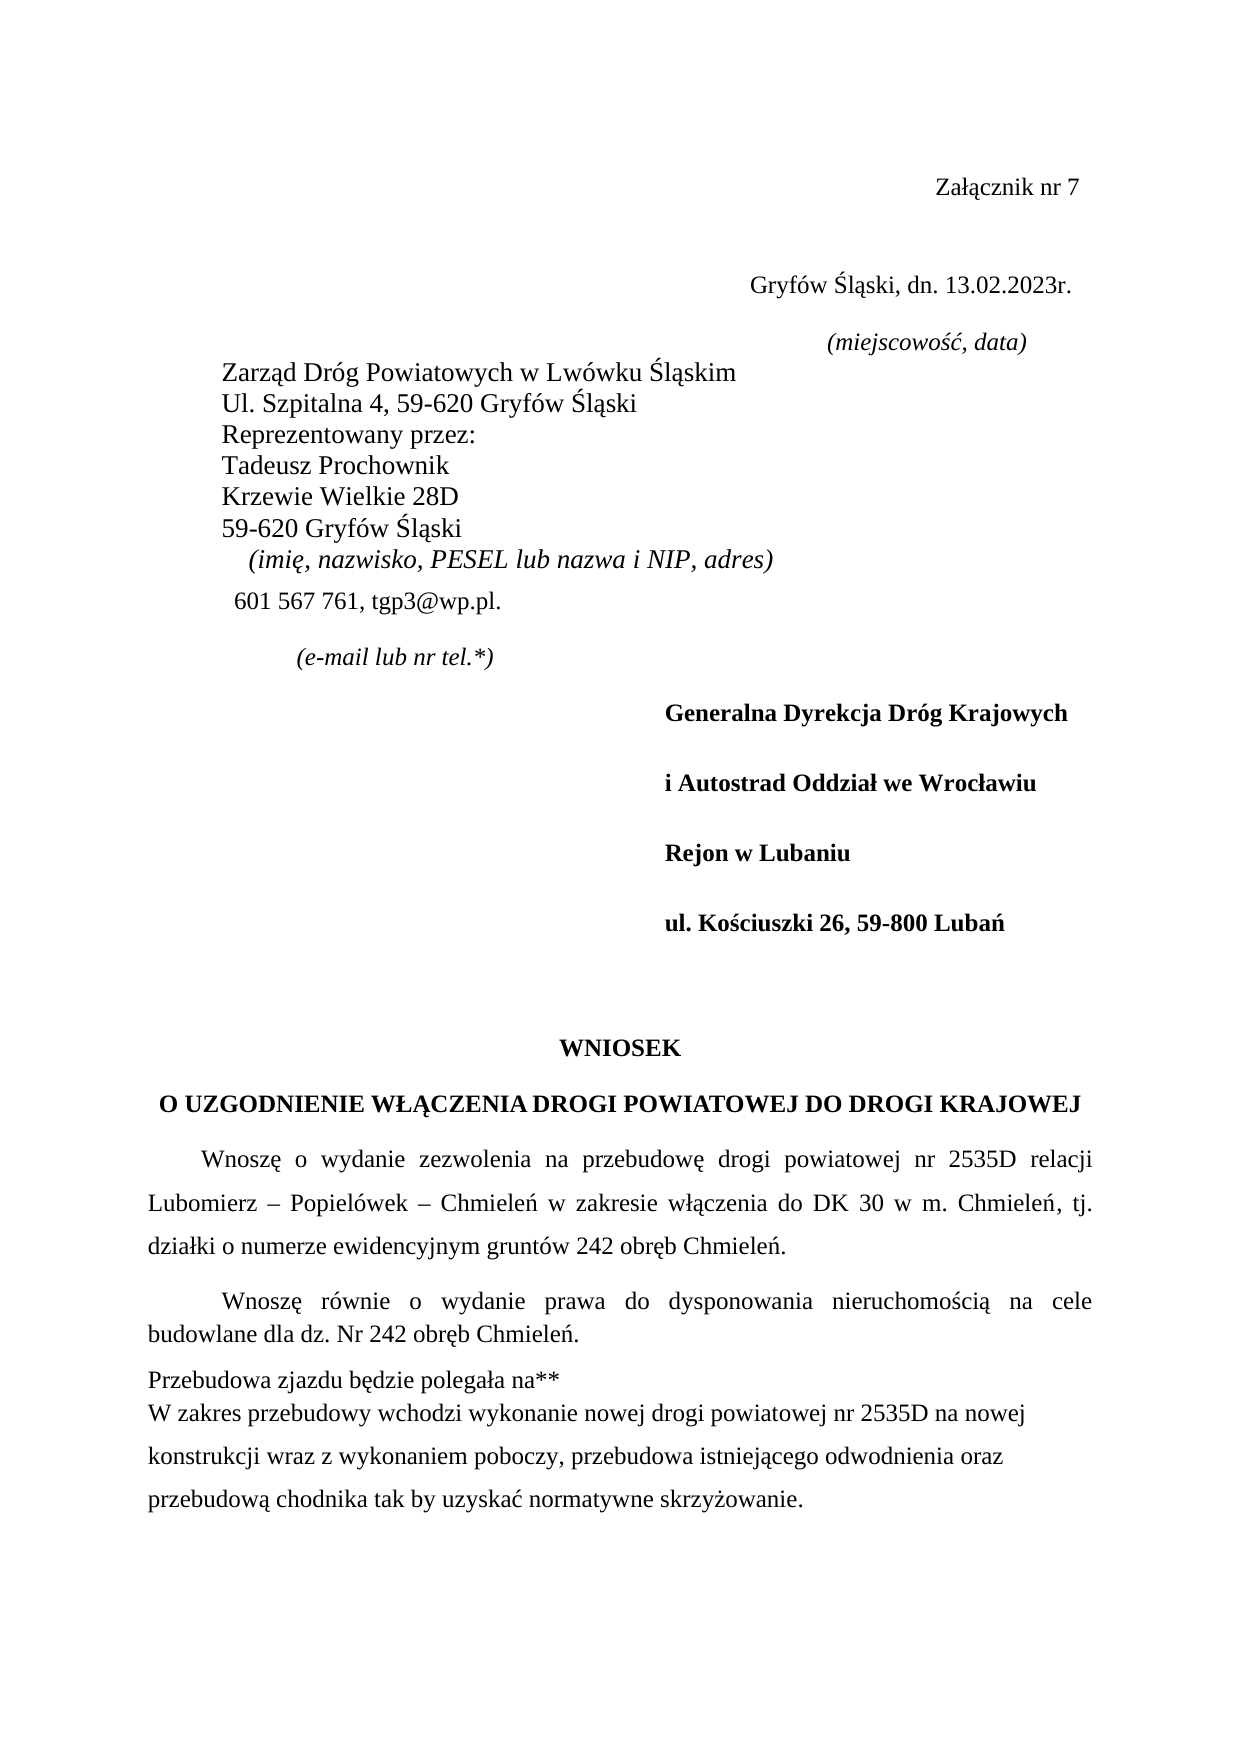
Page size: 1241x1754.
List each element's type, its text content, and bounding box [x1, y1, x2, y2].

text Przebudowa zjazdu będzie polegała na** [148, 1365, 1093, 1394]
text Gryfów Śląski, dn. 13.02.2023r. [148, 270, 1093, 299]
text Wnoszę o wydanie zezwolenia na przebudowę drogi powiatowej nr 2535D relacji Lubomierz – Popielówek – Chmieleń w zakresie włączenia do DK 30 w m. Chmieleń, tj. działki o numerze ewidencyjnym gruntów 242 obręb Chmieleń. [148, 1144, 1093, 1259]
text ul. Kościuszki 26, 59-800 Lubań [664, 908, 1093, 936]
text 59-620 Gryfów Śląski [148, 512, 1093, 543]
text Krzewie Wielkie 28D [148, 481, 1093, 512]
text (imię, nazwisko, PESEL lub nazwa i NIP, adres) [148, 543, 1093, 574]
text Załącznik nr 7 [148, 172, 1093, 200]
text 601 567 761, tgp3@wp.pl. [148, 586, 1093, 615]
text o UZGODNIENIE WŁĄCZENIA DROGI POWIATOWEJ DO DROGI KRAJOWEJ [148, 1089, 1093, 1118]
text W zakres przebudowy wchodzi wykonanie nowej drogi powiatowej nr 2535D na nowej konstrukcji wraz z wykonaniem poboczy, przebudowa istniejącego odwodnienia oraz przebudową chodnika tak by uzyskać normatywne skrzyżowanie. [148, 1398, 1093, 1513]
text Tadeusz Prochownik [148, 449, 1093, 481]
text Zarząd Dróg Powiatowych w Lwówku Śląskim [148, 356, 1093, 387]
text Ul. Szpitalna 4, 59-620 Gryfów Śląski [148, 387, 1093, 418]
text (e-mail lub nr tel.*) [148, 642, 1093, 671]
text (miejscowość, data) [827, 327, 1093, 356]
text Reprezentowany przez: [148, 418, 1093, 449]
text i Autostrad Oddział we Wrocławiu [664, 768, 1093, 796]
text Rejon w Lubaniu [664, 838, 1093, 866]
text Wnoszę równie o wydanie prawa do dysponowania nieruchomością na cele budowlane dla dz. Nr 242 obręb Chmieleń. [148, 1286, 1093, 1348]
text Generalna Dyrekcja Dróg Krajowych [664, 698, 1093, 726]
text WNIOSEK [148, 1033, 1093, 1062]
